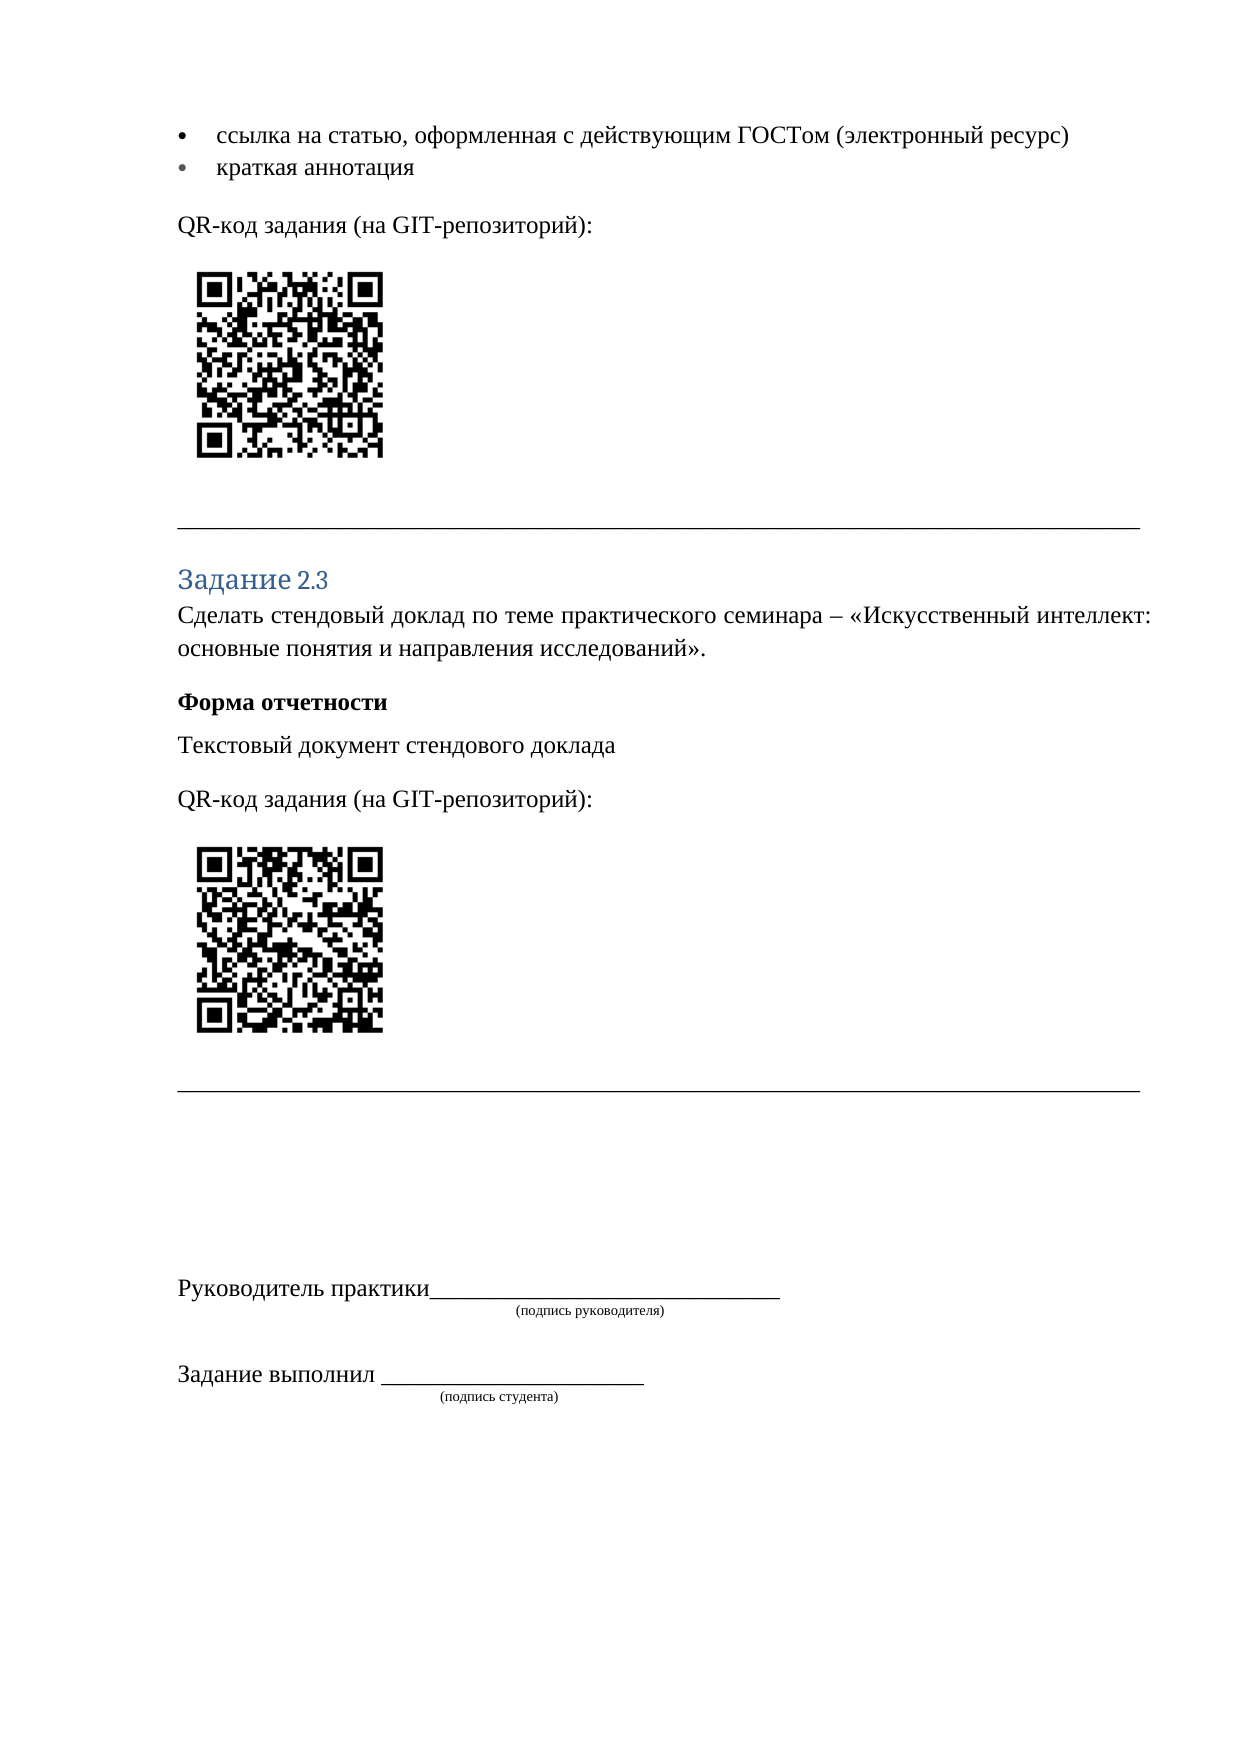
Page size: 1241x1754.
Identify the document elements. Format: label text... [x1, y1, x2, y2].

list краткая аннотация [179, 149, 1152, 181]
text (подпись руководителя) [177, 1302, 1152, 1331]
text Руководитель практики____________________________ [177, 1273, 1152, 1302]
text _____________________________________________________________________________ [177, 503, 1152, 532]
text Задание выполнил _____________________ [177, 1359, 1152, 1388]
text (подпись студента) [177, 1388, 1152, 1417]
text Форма отчетности [177, 687, 1152, 716]
text Сделать стендовый доклад по теме практического семинара – «Искусственный интеллект: основные понятия и направления исследований». [177, 600, 1152, 662]
list ссылка на статью, оформленная с действующим ГОСТом (электронный ресурс) [179, 118, 1152, 149]
picture [177, 827, 403, 1053]
text QR-код задания (на GIT-репозиторий): [177, 784, 1152, 813]
text QR-код задания (на GIT-репозиторий): [177, 210, 1152, 238]
subtitle Задание 2.3 [177, 565, 1152, 596]
text Текстовый документ стендового доклада [177, 730, 1152, 759]
picture [177, 252, 403, 478]
text _____________________________________________________________________________ [177, 1066, 1152, 1095]
